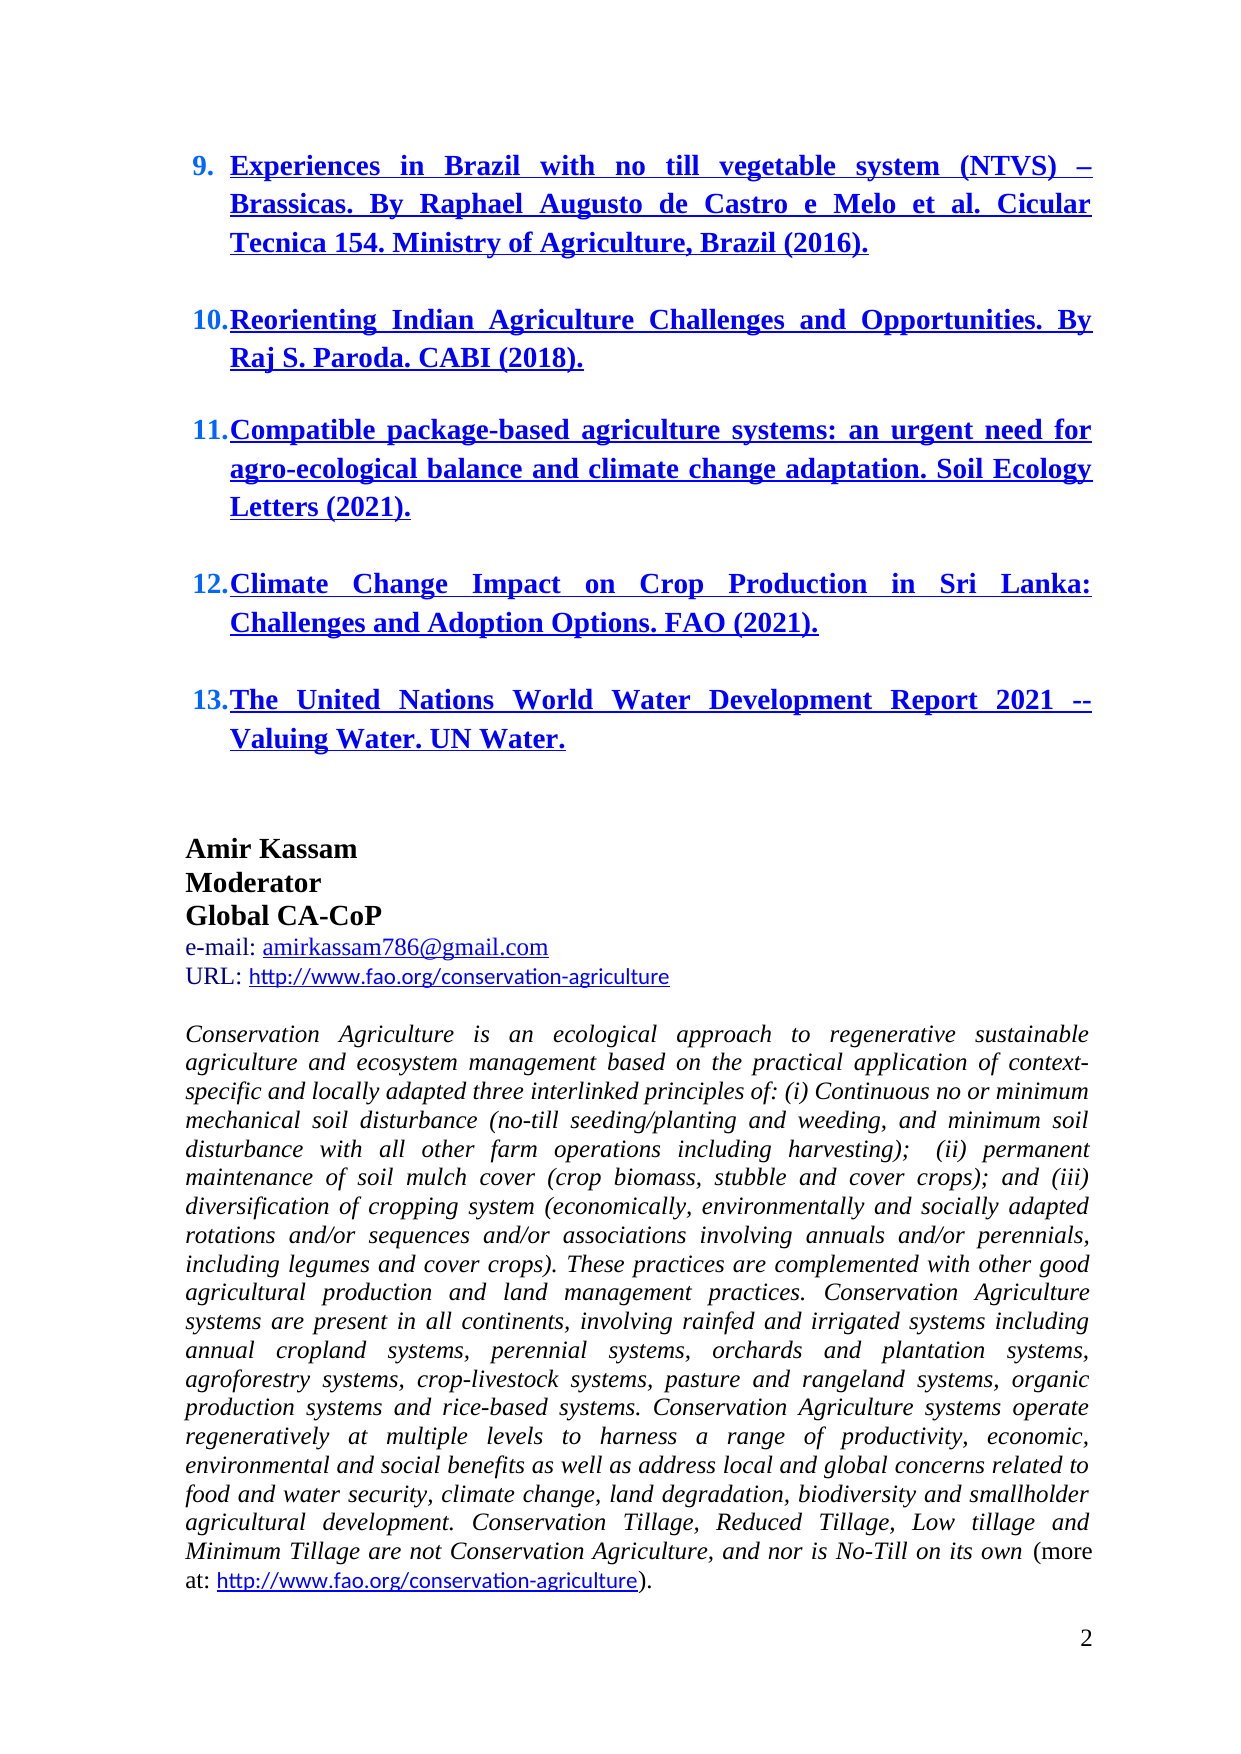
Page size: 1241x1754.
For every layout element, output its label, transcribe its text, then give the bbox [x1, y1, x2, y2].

list Climate Change Impact on Crop Production in Sri Lanka: Challenges and Adoption Options. FAO (2021). [192, 567, 1092, 639]
list Experiences in Brazil with no till vegetable system (NTVS) – Brassicas. By Raphael Augusto de Castro e Melo et al. Cicular Tecnica 154. Ministry of Agriculture, Brazil (2016). [192, 148, 1092, 258]
list The United Nations World Water Development Report 2021 -- Valuing Water. UN Water. [192, 682, 1092, 754]
text Amir Kassam [185, 831, 1092, 865]
list Compatible package-based agriculture systems: an urgent need for agro-ecological balance and climate change adaptation. Soil Ecology Letters (2021). [192, 412, 1092, 523]
text Global CA-CoP [148, 898, 1092, 932]
text URL: http://www.fao.org/conservation-agriculture [148, 961, 1092, 990]
text Moderator [148, 865, 1092, 898]
list Reorienting Indian Agriculture Challenges and Opportunities. By Raj S. Paroda. CABI (2018). [192, 302, 1092, 374]
text Conservation Agriculture is an ecological approach to regenerative sustainable agriculture and ecosystem management based on the practical application of context-specific and locally adapted three interlinked principles of: (i) Continuous no or minimum mechanical soil disturbance (no-till seeding/planting and weeding, and minimum soil disturbance with all other farm operations including harvesting); (ii) permanent maintenance of soil mulch cover (crop biomass, stubble and cover crops); and (iii) diversification of cropping system (economically, environmentally and socially adapted rotations and/or sequences and/or associations involving annuals and/or perennials, including legumes and cover crops). These practices are complemented with other good agricultural production and land management practices. Conservation Agriculture systems are present in all continents, involving rainfed and irrigated systems including annual cropland systems, perennial systems, orchards and plantation systems, agroforestry systems, crop-livestock systems, pasture and rangeland systems, organic production systems and rice-based systems. Conservation Agriculture systems operate regeneratively at multiple levels to harness a range of productivity, economic, environmental and social benefits as well as address local and global concerns related to food and water security, climate change, land degradation, biodiversity and smallholder agricultural development. Conservation Tillage, Reduced Tillage, Low tillage and Minimum Tillage are not Conservation Agriculture, and nor is No-Till on its own (more at: http://www.fao.org/conservation-agriculture). [185, 1019, 1092, 1594]
text e-mail: amirkassam786@gmail.com [148, 932, 1092, 961]
